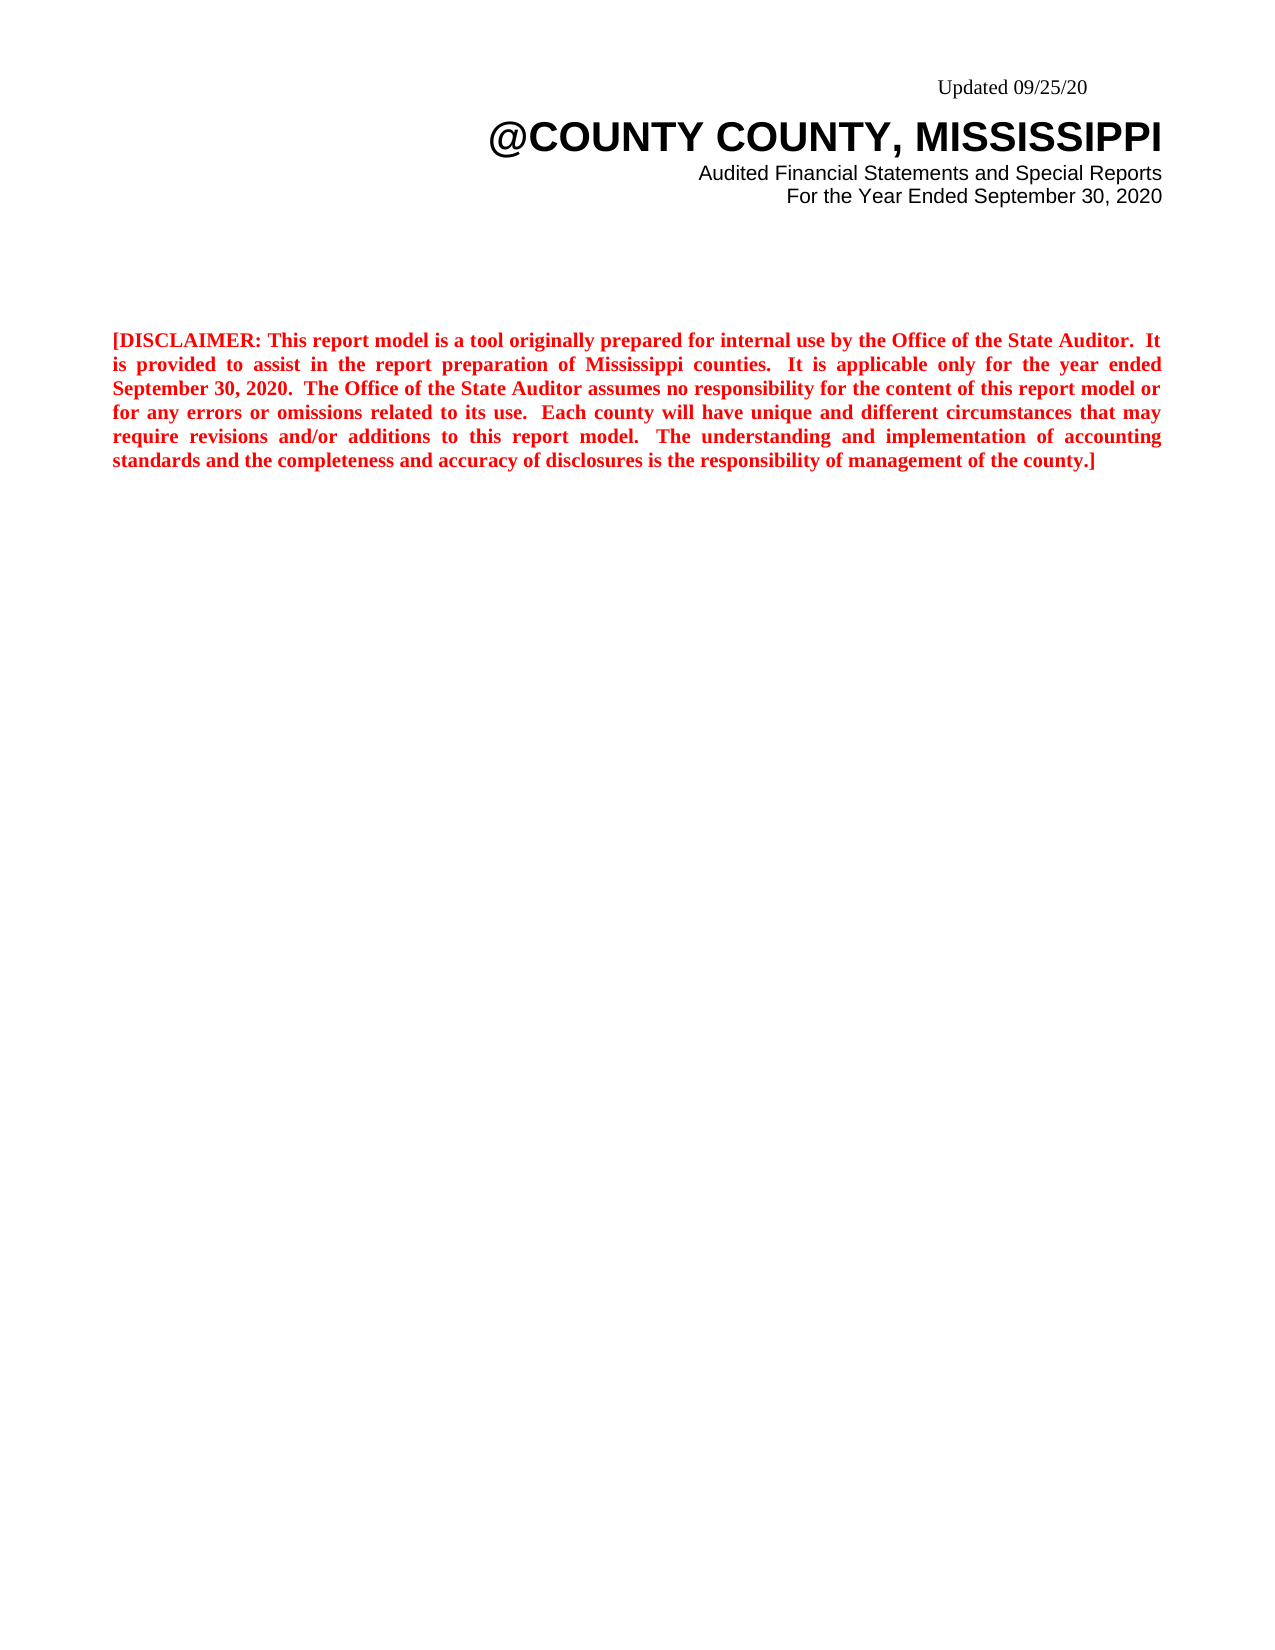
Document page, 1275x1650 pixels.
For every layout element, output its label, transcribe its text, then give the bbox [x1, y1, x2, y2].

text Audited Financial Statements and Special Reports [112, 160, 1162, 184]
text @COUNTY COUNTY, MISSISSIPPI [112, 112, 1162, 160]
text [DISCLAIMER: This report model is a tool originally prepared for internal use by the Office of the State Auditor. It is provided to assist in the report preparation of Mississippi counties. It is applicable only for the year ended September 30, 2020. The Office of the State Auditor assumes no responsibility for the content of this report model or for any errors or omissions related to its use. Each county will have unique and different circumstances that may require revisions and/or additions to this report model. The understanding and implementation of accounting standards and the completeness and accuracy of disclosures is the responsibility of management of the county.] [112, 328, 1162, 472]
text For the Year Ended September 30, 2020 [112, 184, 1162, 208]
